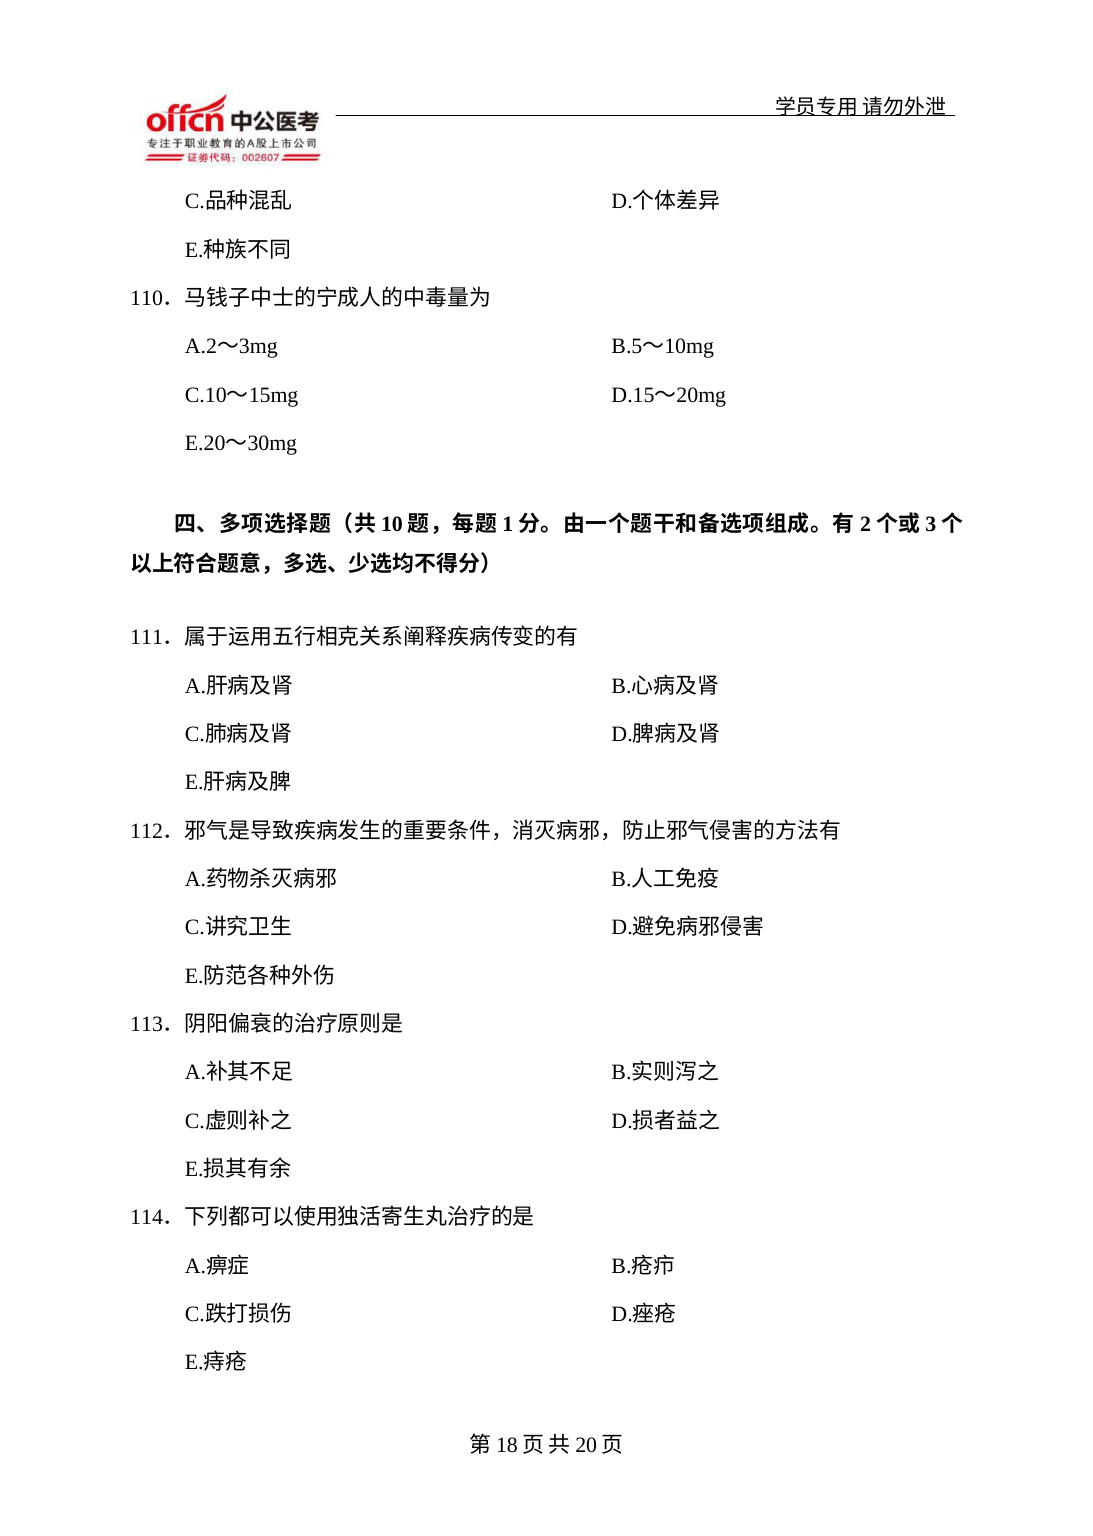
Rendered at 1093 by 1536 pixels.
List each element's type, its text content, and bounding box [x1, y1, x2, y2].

text C.10～15mg D.15～20mg [184, 376, 963, 409]
text E.20～30mg [184, 424, 963, 457]
text C.虚则补之 D.损者益之 [184, 1102, 963, 1135]
text 110．马钱子中士的宁成人的中毒量为 [130, 279, 963, 312]
text A.补其不足 B.实则泻之 [184, 1054, 963, 1086]
text 四、多项选择题（共10题，每题1分。由一个题干和备选项组成。有2个或3个以上符合题意，多选、少选均不得分） [130, 505, 963, 578]
text C.肺病及肾 D.脾病及肾 [184, 716, 963, 748]
text 114．下列都可以使用独活寄生丸治疗的是 [130, 1199, 963, 1231]
picture [129, 88, 336, 172]
text 111．属于运用五行相克关系阐释疾病传变的有 [130, 619, 963, 651]
text A.肝病及肾 B.心病及肾 [184, 667, 963, 700]
text E.种族不同 [184, 231, 963, 264]
text 112．邪气是导致疾病发生的重要条件，消灭病邪，防止邪气侵害的方法有 [130, 812, 963, 845]
text 113．阴阳偏衰的治疗原则是 [130, 1006, 963, 1038]
text E.防范各种外伤 [184, 957, 963, 990]
text E.损其有余 [184, 1151, 963, 1183]
text A.2～3mg B.5～10mg [184, 328, 963, 360]
text A.痹症 B.疮疖 [184, 1247, 963, 1280]
text C.品种混乱 D.个体差异 [184, 183, 963, 215]
text E.肝病及脾 [184, 764, 963, 796]
text E.痔疮 [184, 1344, 963, 1376]
text C.跌打损伤 D.痤疮 [184, 1296, 963, 1328]
text C.讲究卫生 D.避免病邪侵害 [184, 909, 963, 941]
text A.药物杀灭病邪 B.人工免疫 [184, 861, 963, 893]
